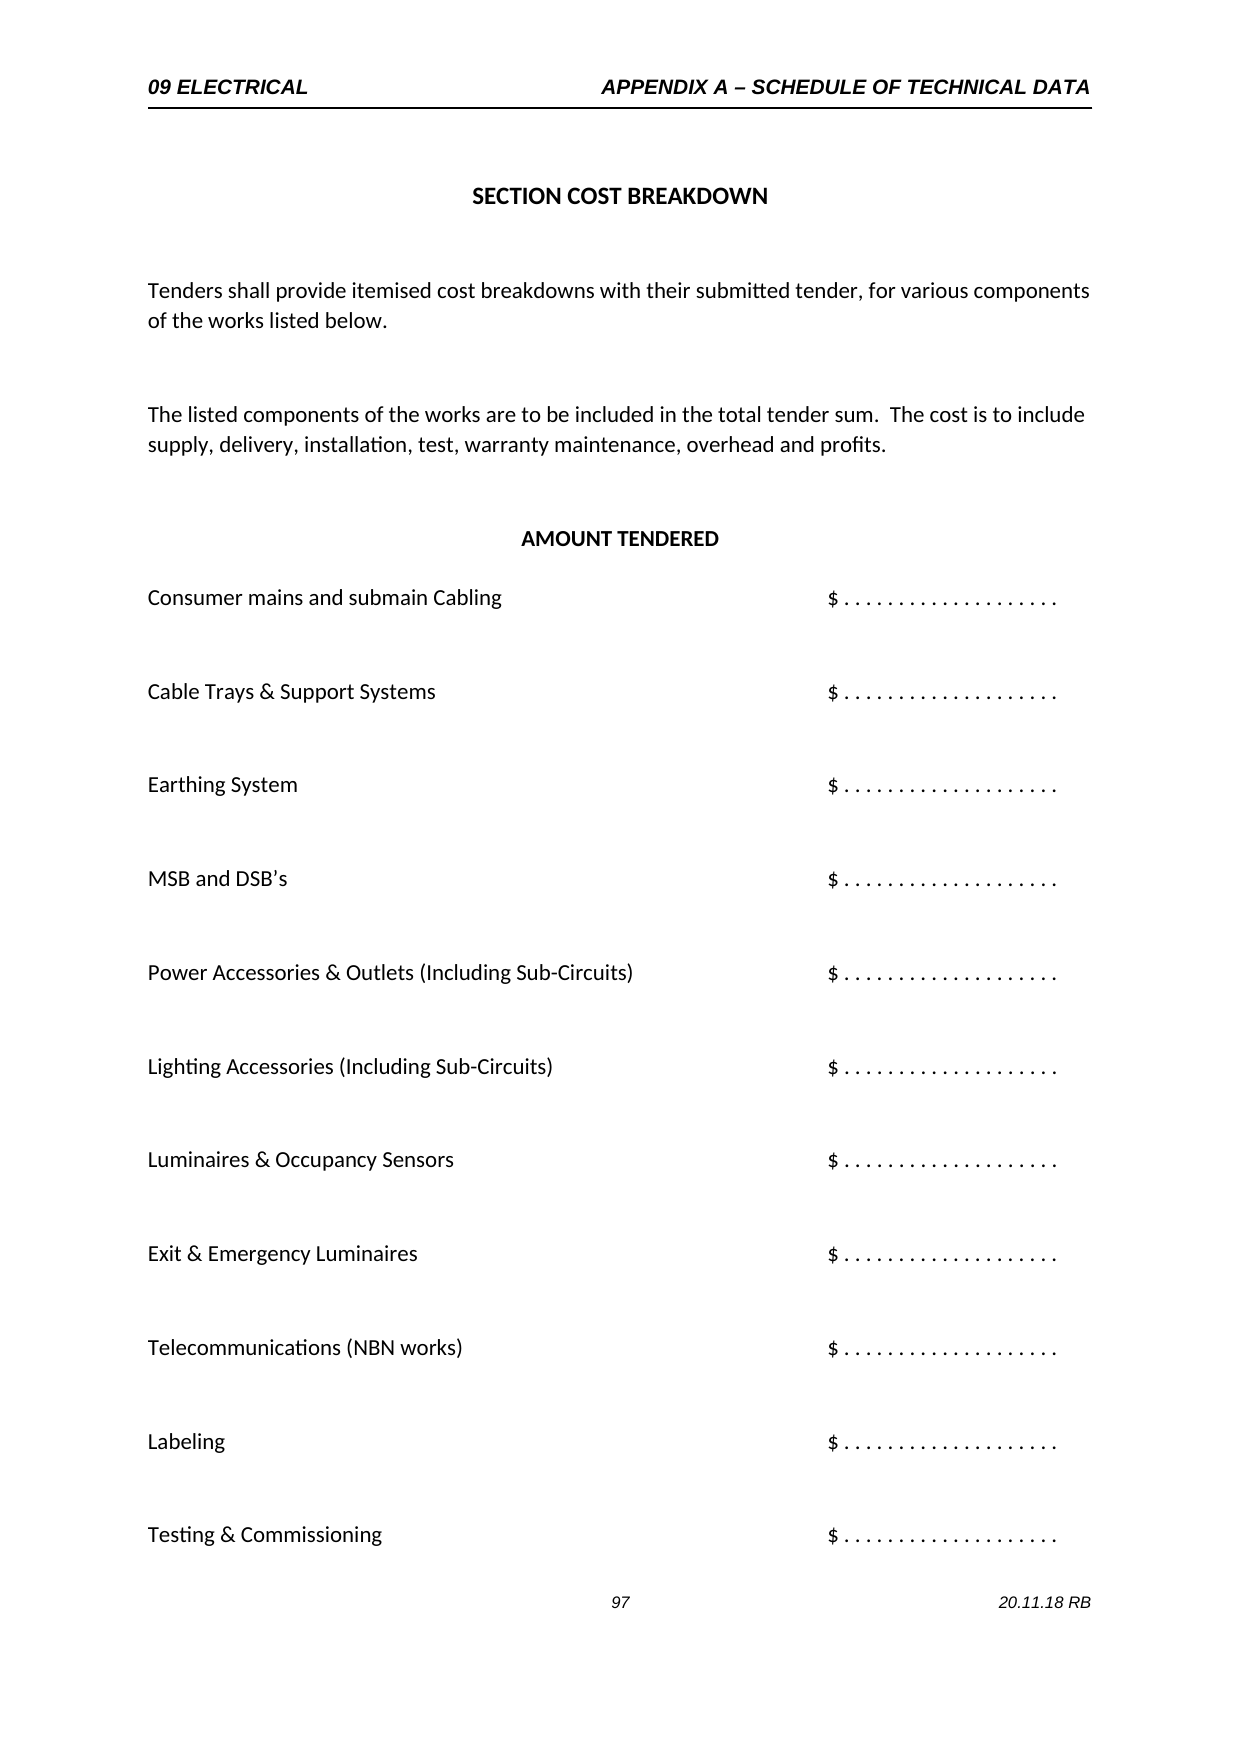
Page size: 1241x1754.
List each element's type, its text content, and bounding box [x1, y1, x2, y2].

text AMOUNT TENDERED [148, 524, 1092, 552]
text Tenders shall provide itemised cost breakdowns with their submitted tender, for various components of the works listed below. [148, 276, 1092, 335]
text The listed components of the works are to be included in the total tender sum. The cost is to include supply, delivery, installation, test, warranty maintenance, overhead and profits. [148, 400, 1092, 459]
text MSB and DSB’s $ . . . . . . . . . . . . . . . . . . . . [148, 864, 1092, 892]
text Earthing System $ . . . . . . . . . . . . . . . . . . . . [148, 771, 1092, 798]
text Consumer mains and submain Cabling $ . . . . . . . . . . . . . . . . . . . . [148, 583, 1092, 611]
text Cable Trays & Support Systems $ . . . . . . . . . . . . . . . . . . . . [148, 677, 1092, 705]
text Lighting Accessories (Including Sub-Circuits) $ . . . . . . . . . . . . . . . . . . . . [148, 1052, 1092, 1080]
text Telecommunications (NBN works) $ . . . . . . . . . . . . . . . . . . . . [148, 1333, 1092, 1361]
text Exit & Emergency Luminaires $ . . . . . . . . . . . . . . . . . . . . [148, 1239, 1092, 1267]
text Labeling $ . . . . . . . . . . . . . . . . . . . . [148, 1427, 1092, 1455]
text Luminaires & Occupancy Sensors $ . . . . . . . . . . . . . . . . . . . . [148, 1146, 1092, 1173]
text SECTION COST BREAKDOWN [148, 180, 1092, 211]
text Power Accessories & Outlets (Including Sub-Circuits) $ . . . . . . . . . . . . . . . . . . . . [148, 958, 1092, 986]
text Testing & Commissioning $ . . . . . . . . . . . . . . . . . . . . [148, 1521, 1092, 1548]
